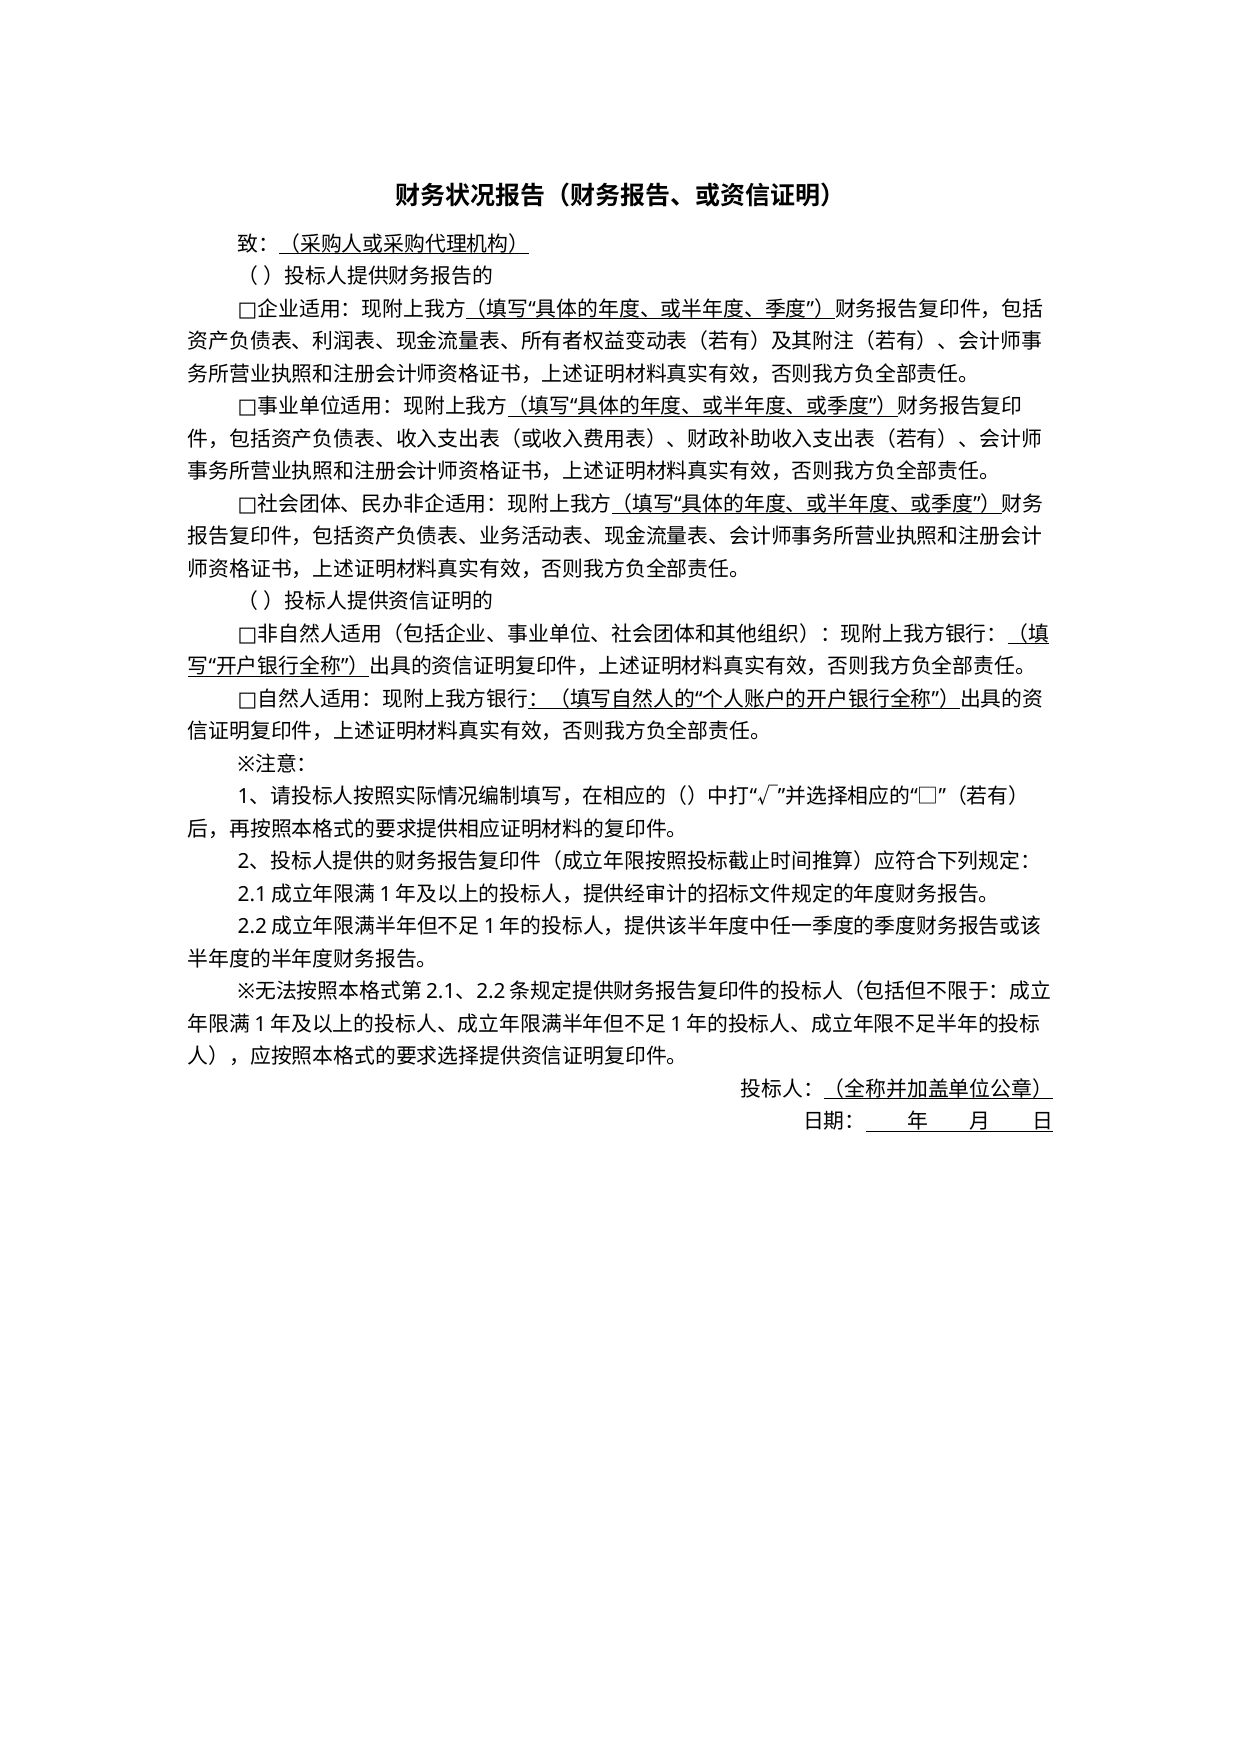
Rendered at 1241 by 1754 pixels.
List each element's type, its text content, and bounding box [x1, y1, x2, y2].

text □事业单位适用：现附上我方（填写“具体的年度、或半年度、或季度”）财务报告复印件，包括资产负债表、收入支出表（或收入费用表）、财政补助收入支出表（若有）、会计师事务所营业执照和注册会计师资格证书，上述证明材料真实有效，否则我方负全部责任。 [187, 389, 1053, 487]
text ※无法按照本格式第2.1、2.2条规定提供财务报告复印件的投标人（包括但不限于：成立年限满1年及以上的投标人、成立年限满半年但不足1年的投标人、成立年限不足半年的投标人），应按照本格式的要求选择提供资信证明复印件。 [187, 974, 1053, 1072]
text 日期： 年 月 日 [187, 1104, 1053, 1137]
text □非自然人适用（包括企业、事业单位、社会团体和其他组织）：现附上我方银行：（填写“开户银行全称”）出具的资信证明复印件，上述证明材料真实有效，否则我方负全部责任。 [187, 617, 1053, 682]
text □企业适用：现附上我方（填写“具体的年度、或半年度、季度”）财务报告复印件，包括资产负债表、利润表、现金流量表、所有者权益变动表（若有）及其附注（若有）、会计师事务所营业执照和注册会计师资格证书，上述证明材料真实有效，否则我方负全部责任。 [187, 292, 1053, 389]
text （ ）投标人提供财务报告的 [187, 259, 1053, 292]
text □社会团体、民办非企适用：现附上我方（填写“具体的年度、或半年度、或季度”）财务报告复印件，包括资产负债表、业务活动表、现金流量表、会计师事务所营业执照和注册会计师资格证书，上述证明材料真实有效，否则我方负全部责任。 [187, 487, 1053, 584]
text 投标人：（全称并加盖单位公章） [187, 1072, 1053, 1104]
text 致：（采购人或采购代理机构） [187, 227, 1053, 259]
text 财务状况报告（财务报告、或资信证明） [187, 162, 1053, 227]
text ※注意： [187, 747, 1053, 779]
text 2.1成立年限满1年及以上的投标人，提供经审计的招标文件规定的年度财务报告。 [187, 877, 1053, 909]
text 2、投标人提供的财务报告复印件（成立年限按照投标截止时间推算）应符合下列规定： [187, 844, 1053, 877]
text 2.2成立年限满半年但不足1年的投标人，提供该半年度中任一季度的季度财务报告或该半年度的半年度财务报告。 [187, 909, 1053, 974]
text （ ）投标人提供资信证明的 [187, 584, 1053, 617]
text 1、请投标人按照实际情况编制填写，在相应的（）中打“√”并选择相应的“□”（若有）后，再按照本格式的要求提供相应证明材料的复印件。 [187, 779, 1053, 844]
text □自然人适用：现附上我方银行：（填写自然人的“个人账户的开户银行全称”）出具的资信证明复印件，上述证明材料真实有效，否则我方负全部责任。 [187, 682, 1053, 747]
